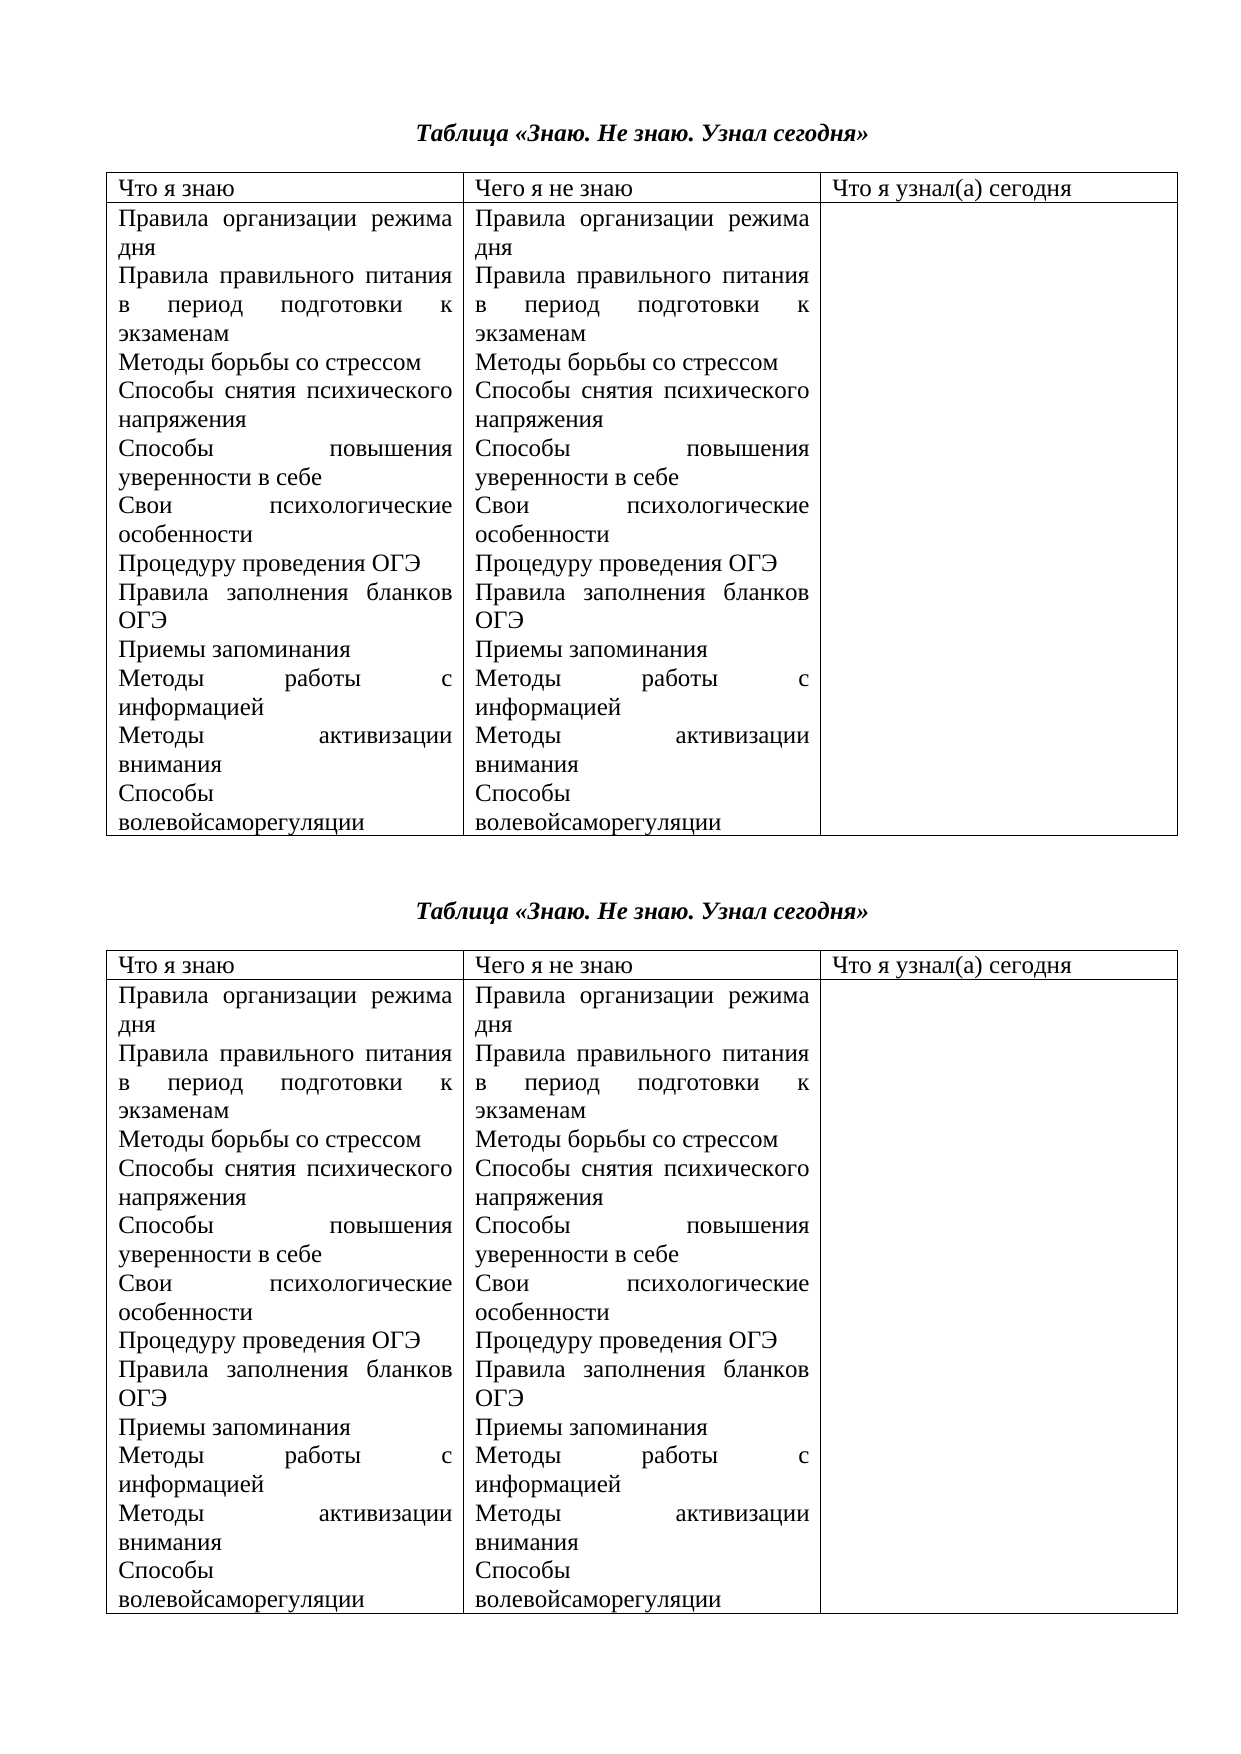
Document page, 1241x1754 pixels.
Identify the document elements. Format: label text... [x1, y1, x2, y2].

table_header Чего я не знаю [464, 951, 820, 979]
table_header Что я узнал(а) сегодня [821, 173, 1177, 202]
table_cell [821, 980, 1177, 1613]
text Таблица «Знаю. Не знаю. Узнал сегодня» [118, 118, 1166, 147]
text Таблица «Знаю. Не знаю. Узнал сегодня» [118, 896, 1166, 924]
table_header Чего я не знаю [464, 173, 820, 202]
table_header Что я знаю [107, 951, 463, 979]
table_cell Правила организации режима дня Правила правильного питания в период подготовки к экзаменам Методы борьбы со стрессом Способы снятия психического напряжения Способы повышения уверенности в себе Свои психологические особенности Процедуру проведения ОГЭ Правила заполнения бланков ОГЭ Приемы запоминания Методы работы с информацией Методы активизации внимания Способы волевойсаморегуляции [464, 980, 820, 1613]
table_header Что я узнал(а) сегодня [821, 951, 1177, 979]
table_cell Правила организации режима дня Правила правильного питания в период подготовки к экзаменам Методы борьбы со стрессом Способы снятия психического напряжения Способы повышения уверенности в себе Свои психологические особенности Процедуру проведения ОГЭ Правила заполнения бланков ОГЭ Приемы запоминания Методы работы с информацией Методы активизации внимания Способы волевойсаморегуляции [107, 203, 463, 835]
table_header Что я знаю [107, 173, 463, 202]
table_cell [821, 203, 1177, 835]
table_cell Правила организации режима дня Правила правильного питания в период подготовки к экзаменам Методы борьбы со стрессом Способы снятия психического напряжения Способы повышения уверенности в себе Свои психологические особенности Процедуру проведения ОГЭ Правила заполнения бланков ОГЭ Приемы запоминания Методы работы с информацией Методы активизации внимания Способы волевойсаморегуляции [107, 980, 463, 1613]
table_cell Правила организации режима дня Правила правильного питания в период подготовки к экзаменам Методы борьбы со стрессом Способы снятия психического напряжения Способы повышения уверенности в себе Свои психологические особенности Процедуру проведения ОГЭ Правила заполнения бланков ОГЭ Приемы запоминания Методы работы с информацией Методы активизации внимания Способы волевойсаморегуляции [464, 203, 820, 835]
